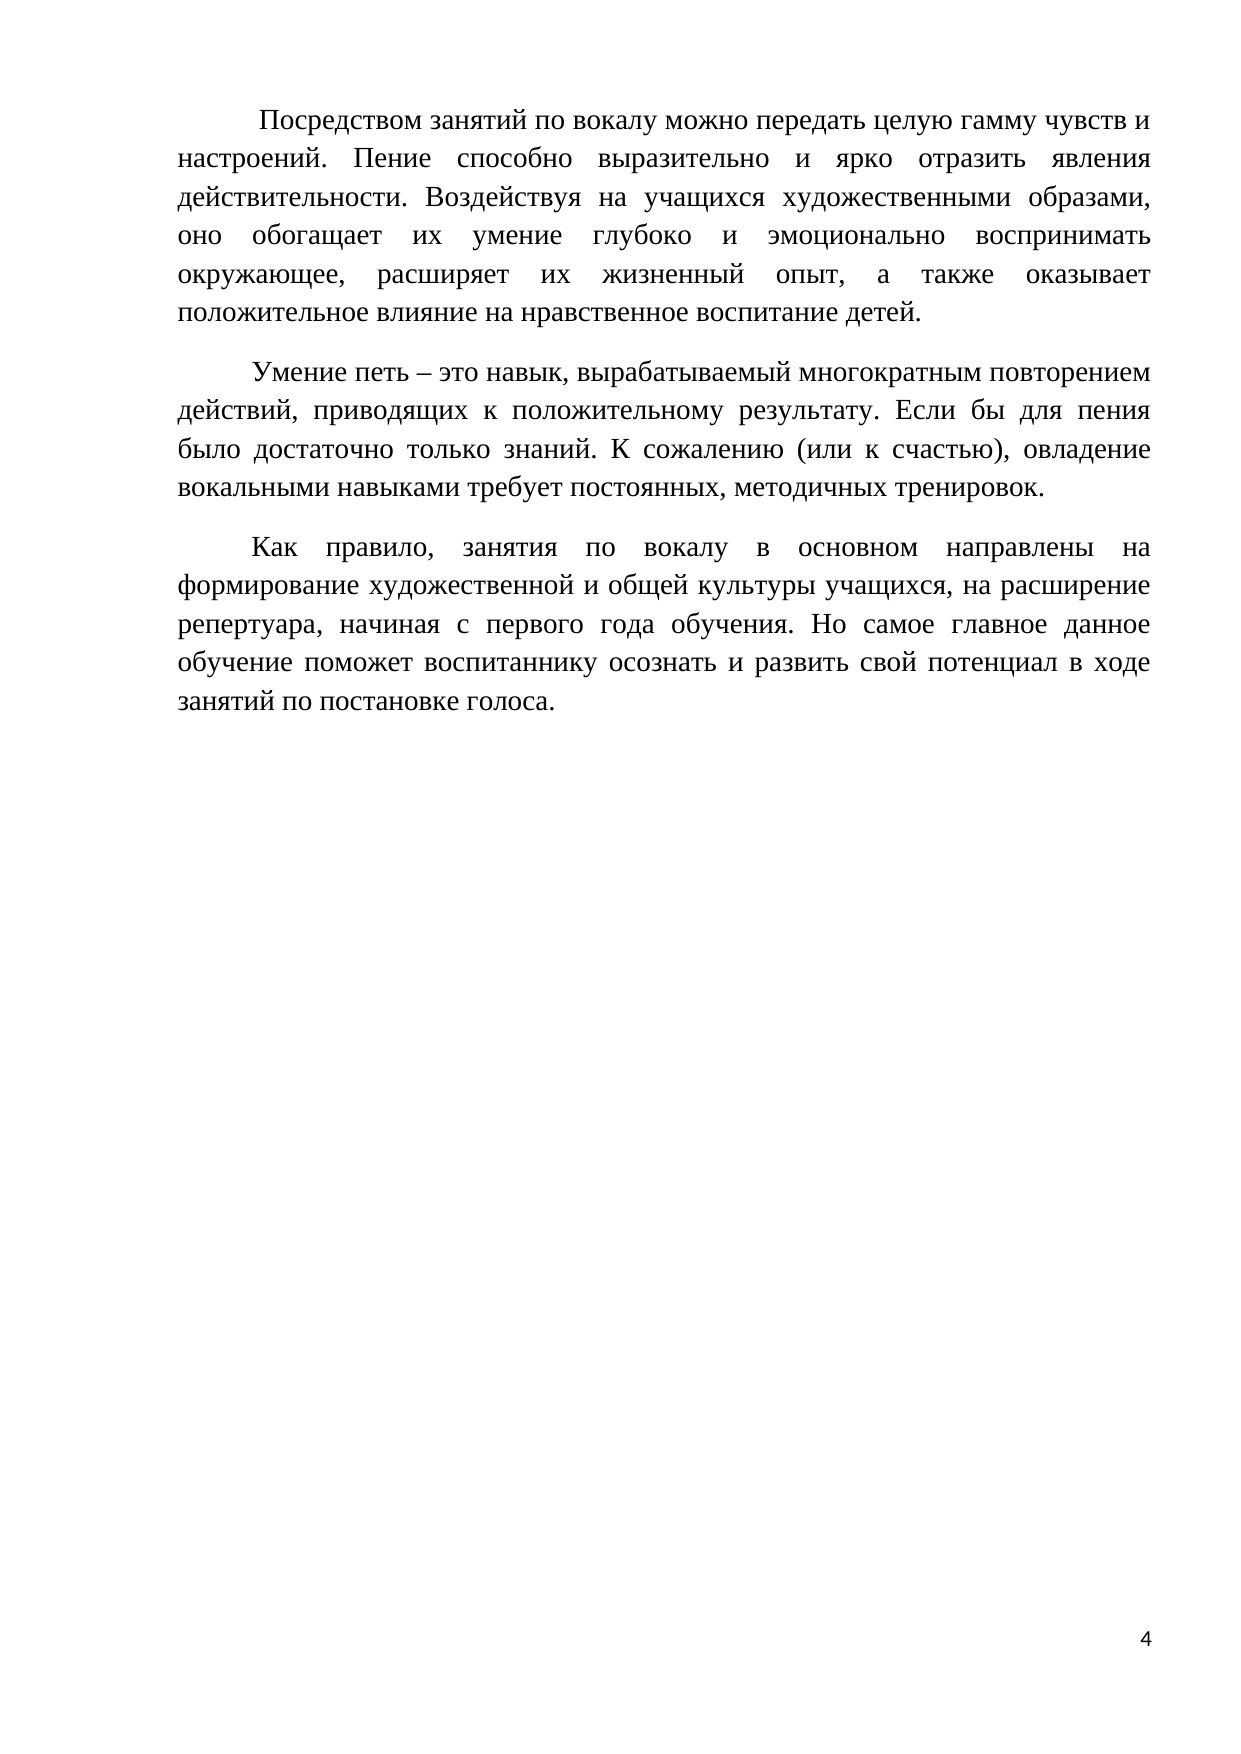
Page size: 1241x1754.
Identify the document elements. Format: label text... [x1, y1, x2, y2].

text Как правило, занятия по вокалу в основном направлены на формирование художественной и общей культуры учащихся, на расширение репертуара, начиная с первого года обучения. Но самое главное данное обучение поможет воспитаннику осознать и развить свой потенциал в ходе занятий по постановке голоса. [177, 529, 1152, 717]
text Посредством занятий по вокалу можно передать целую гамму чувств и настроений. Пение способно выразительно и ярко отразить явления действительности. Воздействуя на учащихся художественными образами, оно обогащает их умение глубоко и эмоционально воспринимать окружающее, расширяет их жизненный опыт, а также оказывает положительное влияние на нравственное воспитание детей. [177, 102, 1152, 328]
text Умение петь – это навык, вырабатываемый многократным повторением действий, приводящих к положительному результату. Если бы для пения было достаточно только знаний. К сожалению (или к счастью), овладение вокальными навыками требует постоянных, методичных тренировок. [177, 354, 1152, 503]
